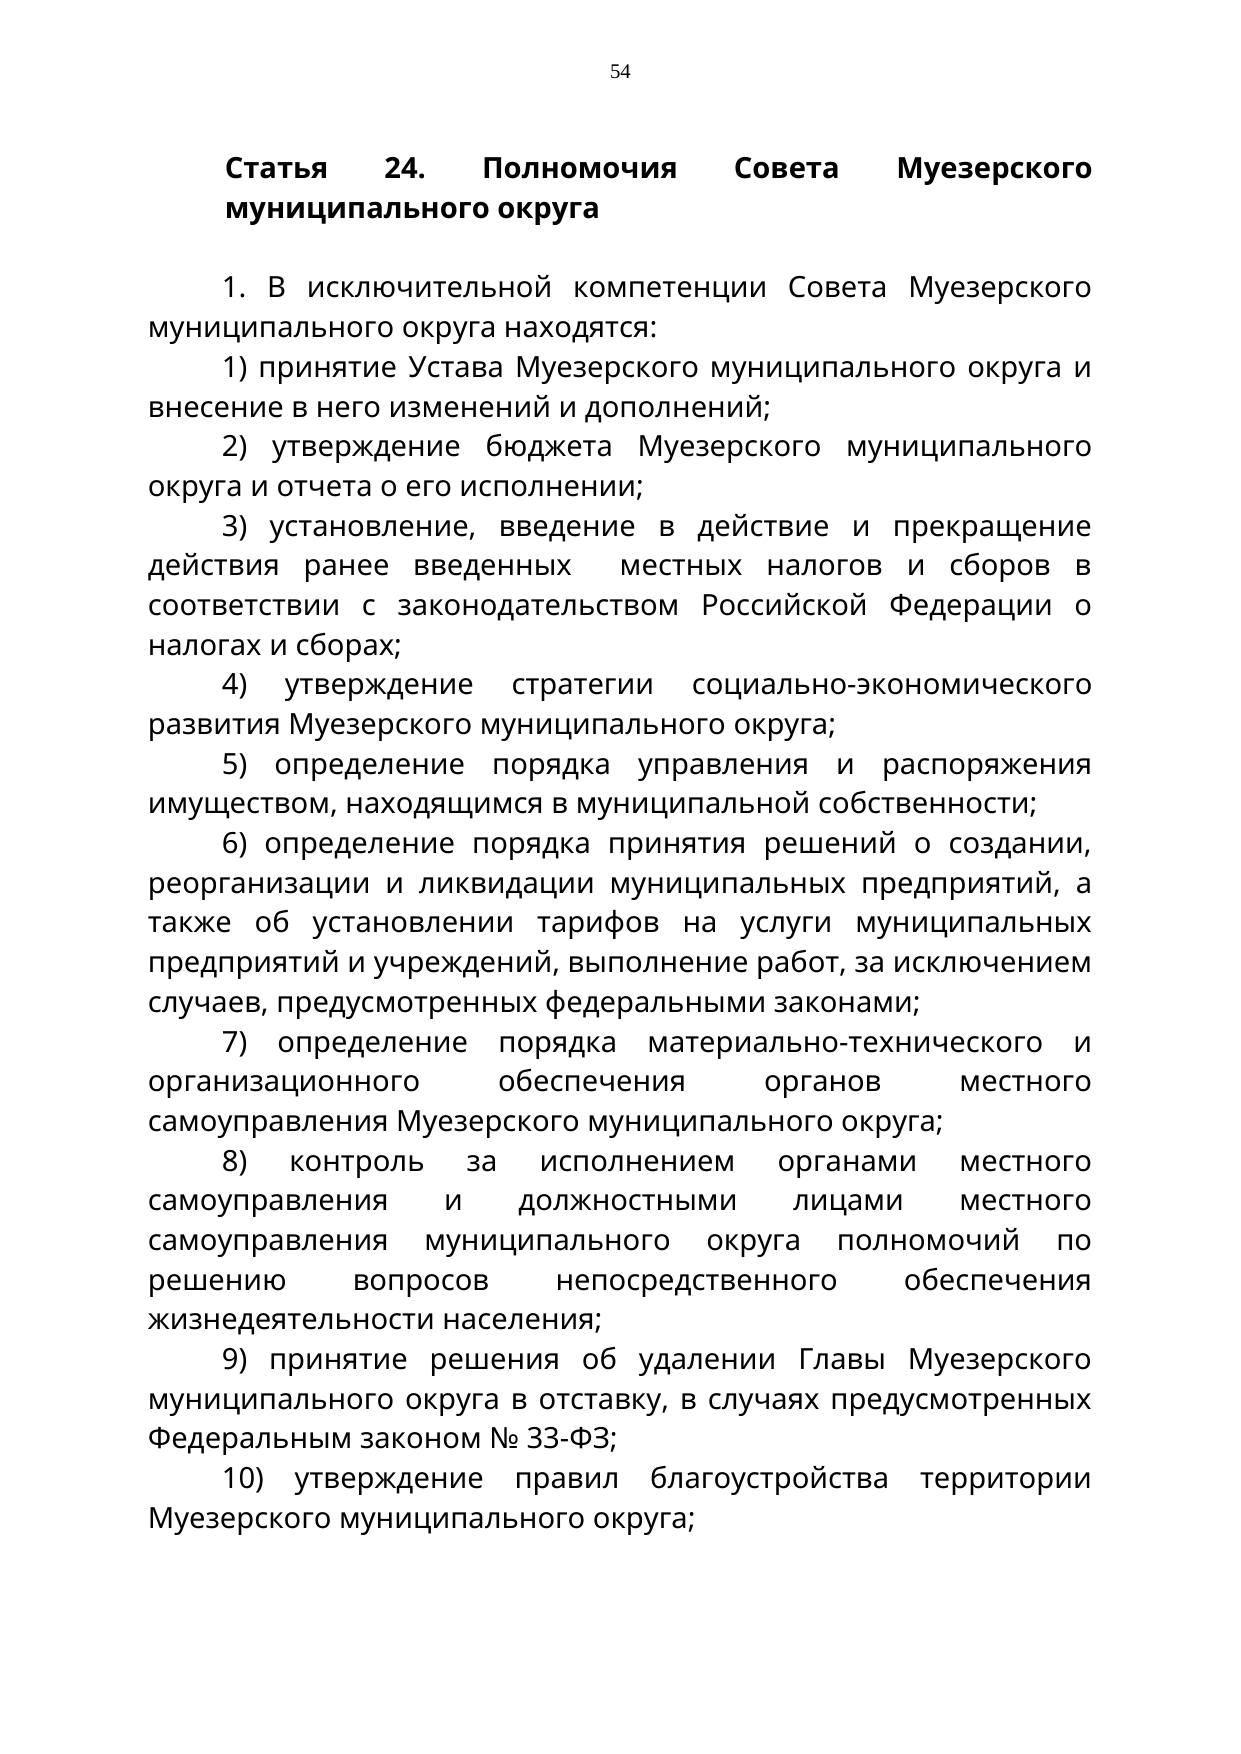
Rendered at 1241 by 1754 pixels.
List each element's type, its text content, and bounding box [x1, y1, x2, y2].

text 2) утверждение бюджета Муезерского муниципального округа и отчета о его исполнении; [148, 426, 1092, 505]
text 10) утверждение правил благоустройства территории Муезерского муниципального округа; [148, 1457, 1092, 1537]
text 6) определение порядка принятия решений о создании, реорганизации и ликвидации муниципальных предприятий, а также об установлении тарифов на услуги муниципальных предприятий и учреждений, выполнение работ, за исключением случаев, предусмотренных федеральными законами; [148, 822, 1092, 1021]
subtitle Статья 24. Полномочия Совета Муезерского муниципального округа [224, 148, 1092, 227]
text 5) определение порядка управления и распоряжения имуществом, находящимся в муниципальной собственности; [148, 743, 1092, 822]
text 9) принятие решения об удалении Главы Муезерского муниципального округа в отставку, в случаях предусмотренных Федеральным законом № 33-ФЗ; [148, 1338, 1092, 1457]
text 1. В исключительной компетенции Совета Муезерского муниципального округа находятся: [148, 267, 1092, 346]
text 1) принятие Устава Муезерского муниципального округа и внесение в него изменений и дополнений; [148, 346, 1092, 426]
text 4) утверждение стратегии социально-экономического развития Муезерского муниципального округа; [148, 664, 1092, 743]
text 7) определение порядка материально-технического и организационного обеспечения органов местного самоуправления Муезерского муниципального округа; [148, 1021, 1092, 1140]
text 3) установление, введение в действие и прекращение действия ранее введенных местных налогов и сборов в соответствии с законодательством Российской Федерации о налогах и сборах; [148, 505, 1092, 664]
text 8) контроль за исполнением органами местного самоуправления и должностными лицами местного самоуправления муниципального округа полномочий по решению вопросов непосредственного обеспечения жизнедеятельности населения; [148, 1140, 1092, 1338]
